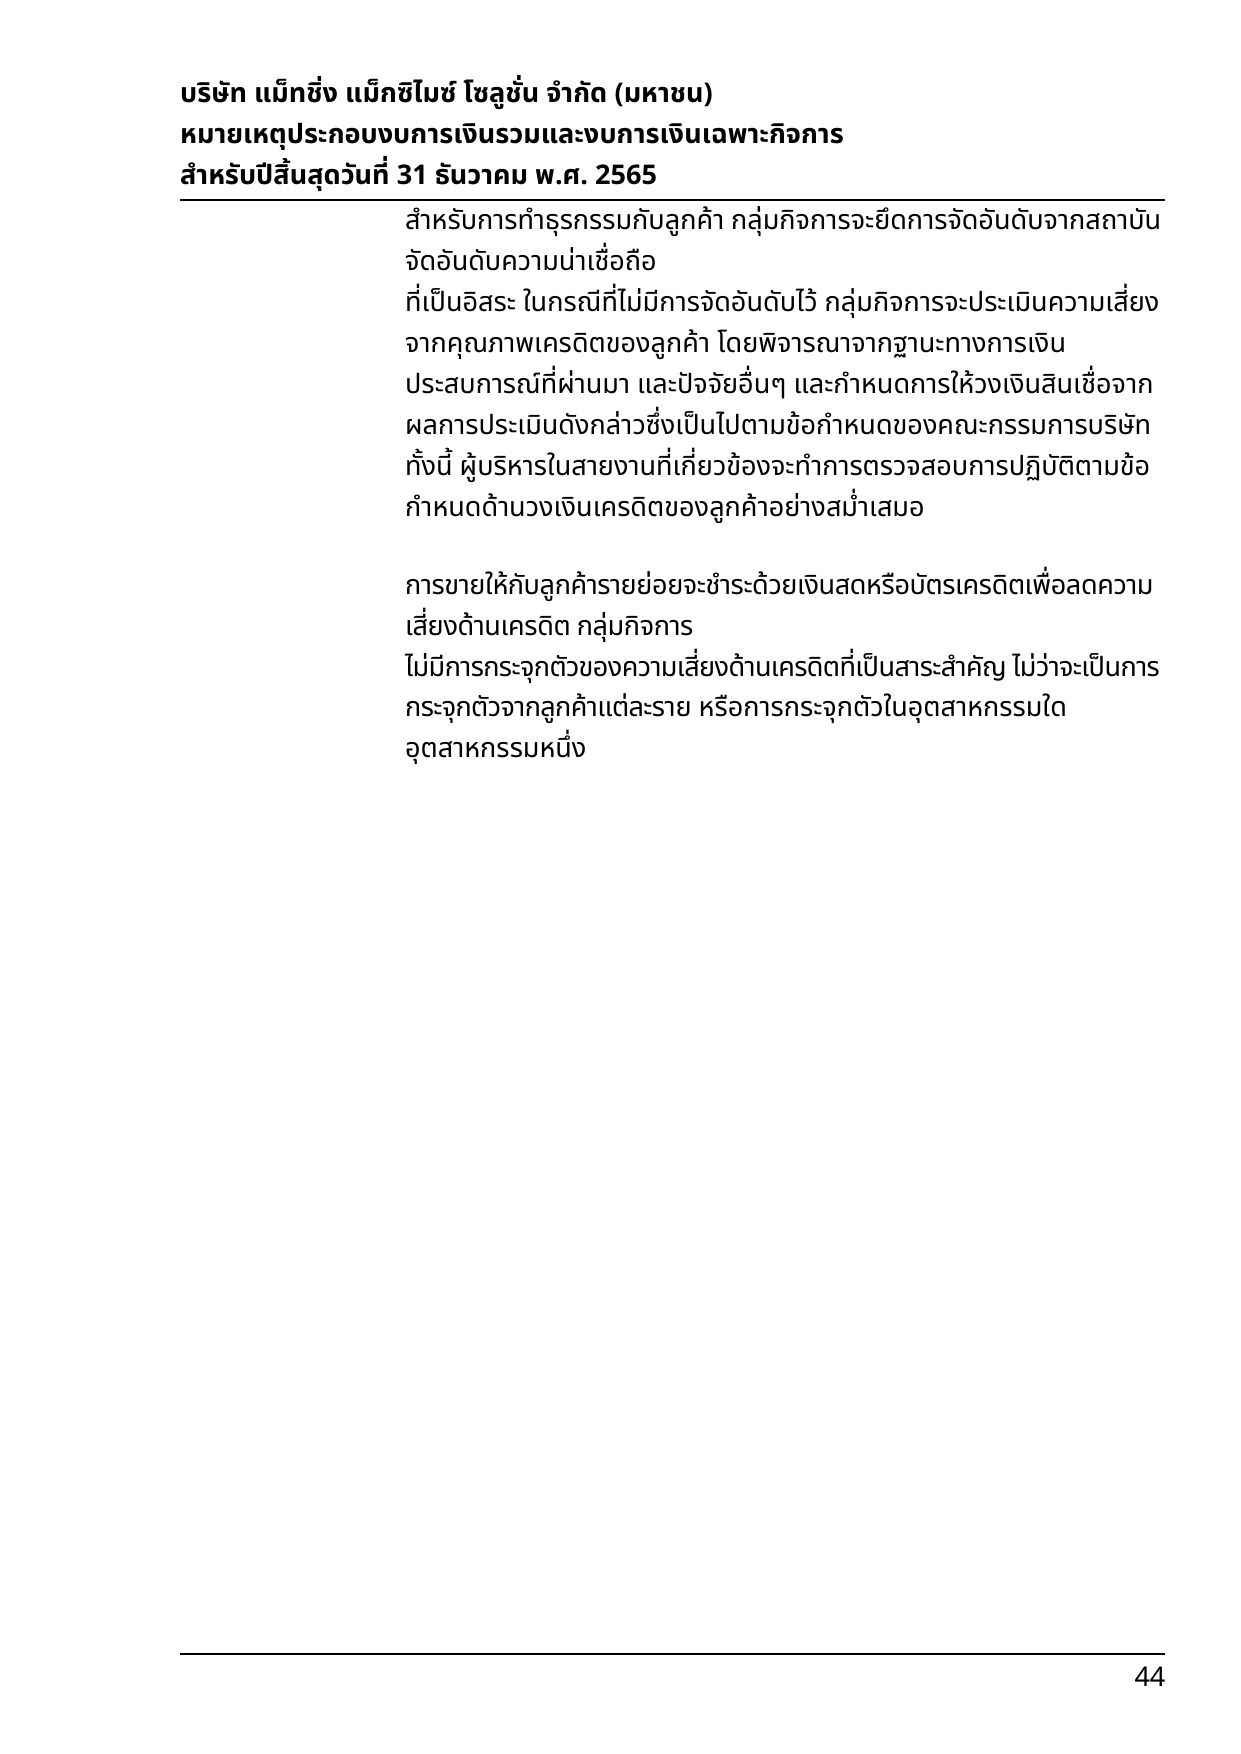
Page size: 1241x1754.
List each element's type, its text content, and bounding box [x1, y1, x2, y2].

list สำหรับการทำธุรกรรมกับลูกค้า กลุ่มกิจการจะยึดการจัดอันดับจากสถาบันจัดอันดับความน่าเชื่อถือ ที่เป็นอิสระ ในกรณีที่ไม่มีการจัดอันดับไว้ กลุ่มกิจการจะประเมินความเสี่ยงจากคุณภาพเครดิตของลูกค้า โดยพิจารณาจากฐานะทางการเงิน ประสบการณ์ที่ผ่านมา และปัจจัยอื่นๆ และกำหนดการให้วงเงินสินเชื่อจากผลการประเมินดังกล่าวซึ่งเป็นไปตามข้อกำหนดของคณะกรรมการบริษัท ทั้งนี้ ผู้บริหารในสายงานที่เกี่ยวข้องจะทำการตรวจสอบการปฏิบัติตามข้อกำหนดด้านวงเงินเครดิตของลูกค้าอย่างสม่ำเสมอ [405, 201, 1165, 528]
list การขายให้กับลูกค้ารายย่อยจะชำระด้วยเงินสดหรือบัตรเครดิตเพื่อลดความเสี่ยงด้านเครดิต กลุ่มกิจการ ไม่มีการกระจุกตัวของความเสี่ยงด้านเครดิตที่เป็นสาระสำคัญ ไม่ว่าจะเป็นการกระจุกตัวจากลูกค้าแต่ละราย หรือการกระจุกตัวในอุตสาหกรรมใดอุตสาหกรรมหนึ่ง [405, 565, 1165, 770]
